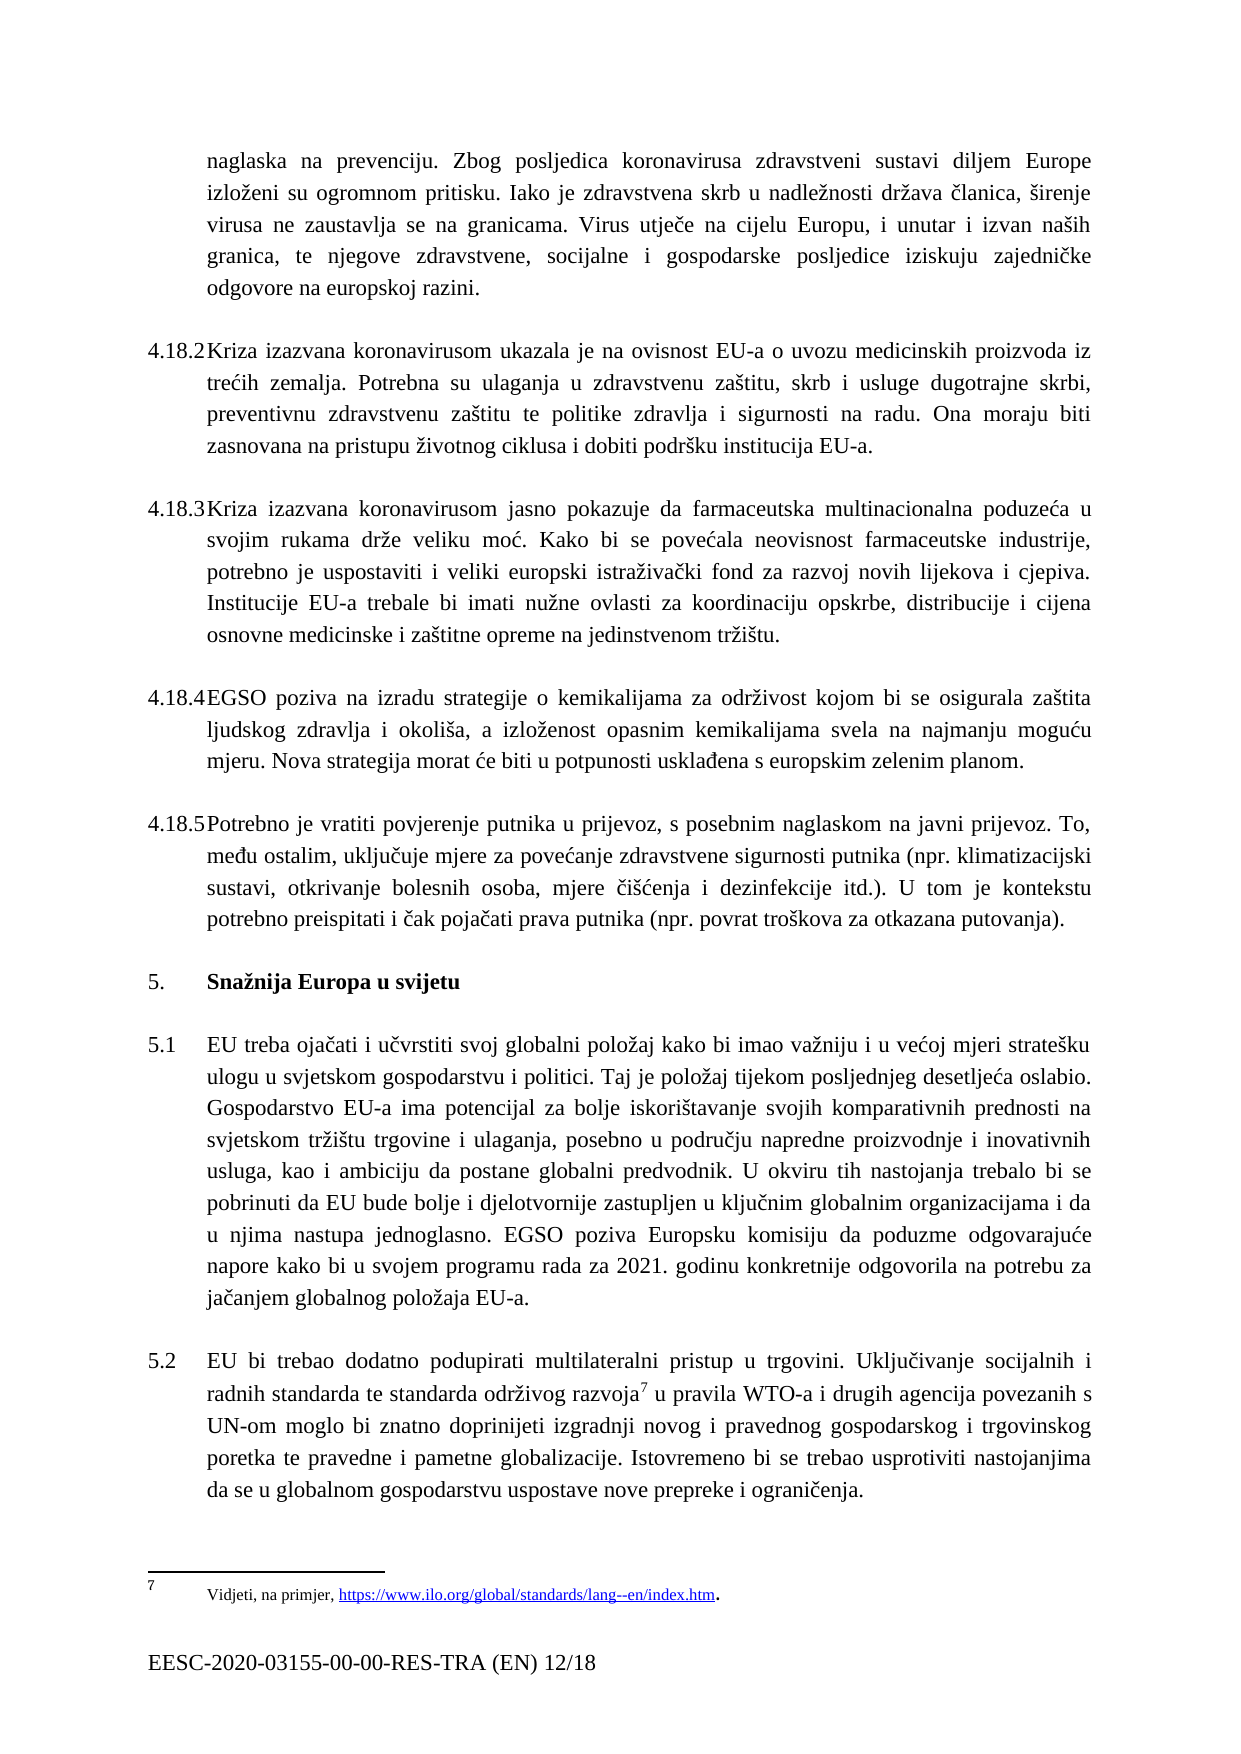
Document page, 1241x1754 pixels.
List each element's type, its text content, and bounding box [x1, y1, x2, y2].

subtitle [148, 148, 1093, 300]
subtitle Snažnija Europa u svijetu [148, 968, 1093, 994]
subtitle Kriza izazvana koronavirusom ukazala je na ovisnost EU-a o uvozu medicinskih proizvoda iz trećih zemalja. Potrebna su ulaganja u zdravstvenu zaštitu, skrb i usluge dugotrajne skrbi, preventivnu zdravstvenu zaštitu te politike zdravlja i sigurnosti na radu. Ona moraju biti zasnovana na pristupu životnog ciklusa i dobiti podršku institucija EU-a. [148, 337, 1093, 458]
subtitle EU treba ojačati i učvrstiti svoj globalni položaj kako bi imao važniju i u većoj mjeri stratešku ulogu u svjetskom gospodarstvu i politici. Taj je položaj tijekom posljednjeg desetljeća oslabio. Gospodarstvo EU-a ima potencijal za bolje iskorištavanje svojih komparativnih prednosti na svjetskom tržištu trgovine i ulaganja, posebno u području napredne proizvodnje i inovativnih usluga, kao i ambiciju da postane globalni predvodnik. U okviru tih nastojanja trebalo bi se pobrinuti da EU bude bolje i djelotvornije zastupljen u ključnim globalnim organizacijama i da u njima nastupa jednoglasno. EGSO poziva Europsku komisiju da poduzme odgovarajuće napore kako bi u svojem programu rada za 2021. godinu konkretnije odgovorila na potrebu za jačanjem globalnog položaja EU-a. [148, 1031, 1093, 1310]
subtitle EU bi trebao dodatno podupirati multilateralni pristup u trgovini. Uključivanje socijalnih i radnih standarda te standarda održivog razvoja u pravila WTO-a i drugih agencija povezanih s UN-om moglo bi znatno doprinijeti izgradnji novog i pravednog gospodarskog i trgovinskog poretka te pravedne i pametne globalizacije. Istovremeno bi se trebao usprotiviti nastojanjima da se u globalnom gospodarstvu uspostave nove prepreke i ograničenja. [148, 1347, 1093, 1502]
subtitle EGSO poziva na izradu strategije o kemikalijama za održivost kojom bi se osigurala zaštita ljudskog zdravlja i okoliša, a izloženost opasnim kemikalijama svela na najmanju moguću mjeru. Nova strategija morat će biti u potpunosti usklađena s europskim zelenim planom. [148, 684, 1093, 774]
subtitle Potrebno je vratiti povjerenje putnika u prijevoz, s posebnim naglaskom na javni prijevoz. To, među ostalim, uključuje mjere za povećanje zdravstvene sigurnosti putnika (npr. klimatizacijski sustavi, otkrivanje bolesnih osoba, mjere čišćenja i dezinfekcije itd.). U tom je kontekstu potrebno preispitati i čak pojačati prava putnika (npr. povrat troškova za otkazana putovanja). [148, 810, 1093, 931]
subtitle Kriza izazvana koronavirusom jasno pokazuje da farmaceutska multinacionalna poduzeća u svojim rukama drže veliku moć. Kako bi se povećala neovisnost farmaceutske industrije, potrebno je uspostaviti i veliki europski istraživački fond za razvoj novih lijekova i cjepiva. Institucije EU-a trebale bi imati nužne ovlasti za koordinaciju opskrbe, distribucije i cijena osnovne medicinske i zaštitne opreme na jedinstvenom tržištu. [148, 495, 1093, 647]
